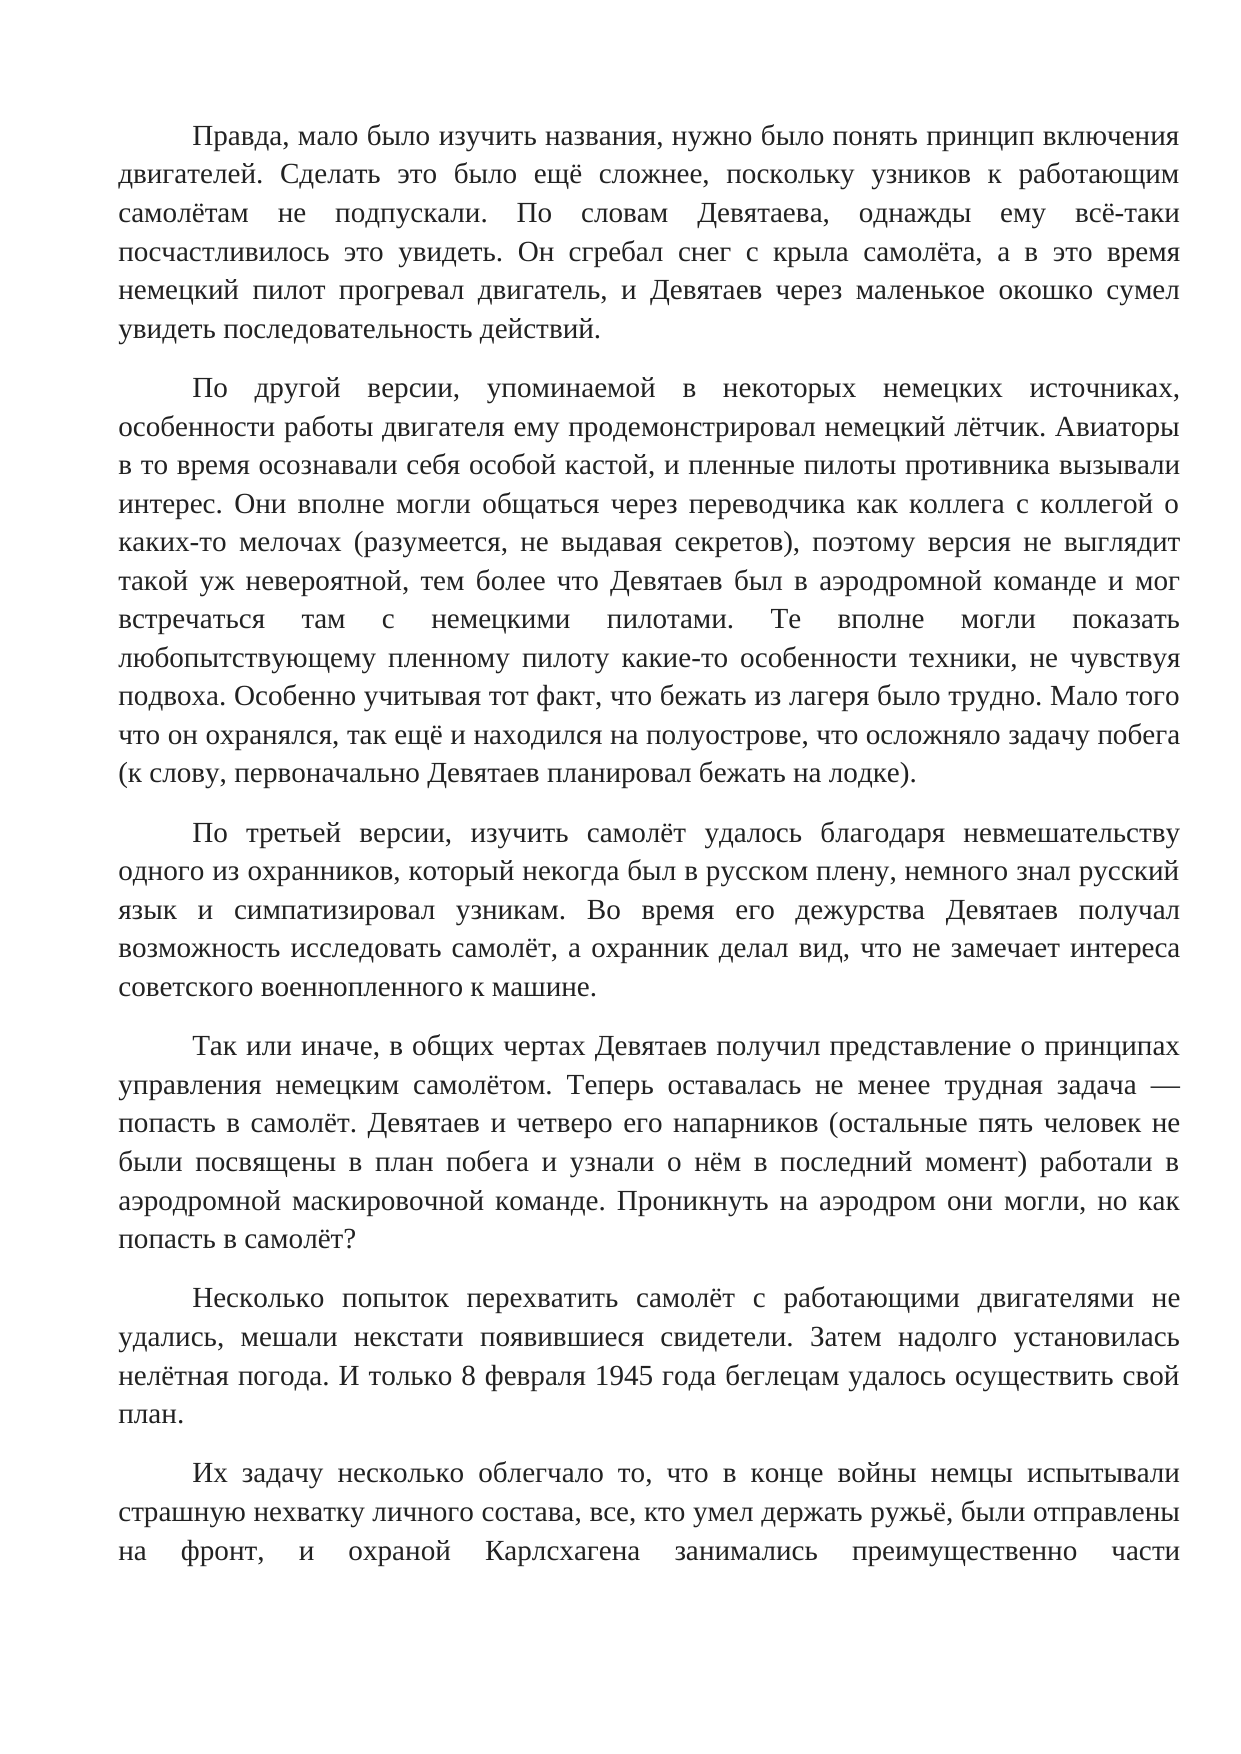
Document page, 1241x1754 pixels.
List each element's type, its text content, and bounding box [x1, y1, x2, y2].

text По другой версии, упоминаемой в некоторых немецких источниках, особенности работы двигателя ему продемонстрировал немецкий лётчик. Авиаторы в то время осознавали себя особой кастой, и пленные пилоты противника вызывали интерес. Они вполне могли общаться через переводчика как коллега с коллегой о каких-то мелочах (разумеется, не выдавая секретов), поэтому версия не выглядит такой уж невероятной, тем более что Девятаев был в аэродромной команде и мог встречаться там с немецкими пилотами. Те вполне могли показать любопытствующему пленному пилоту какие-то особенности техники, не чувствуя подвоха. Особенно учитывая тот факт, что бежать из лагеря было трудно. Мало того что он охранялся, так ещё и находился на полуострове, что осложняло задачу побега (к слову, первоначально Девятаев планировал бежать на лодке). [118, 370, 1181, 789]
text Так или иначе, в общих чертах Девятаев получил представление о принципах управления немецким самолётом. Теперь оставалась не менее трудная задача — попасть в самолёт. Девятаев и четверо его напарников (остальные пять человек не были посвящены в план побега и узнали о нём в последний момент) работали в аэродромной маскировочной команде. Проникнуть на аэродром они могли, но как попасть в самолёт? [118, 1028, 1181, 1255]
text Несколько попыток перехватить самолёт с работающими двигателями не удались, мешали некстати появившиеся свидетели. Затем надолго установилась нелётная погода. И только 8 февраля 1945 года беглецам удалось осуществить свой план. [118, 1281, 1181, 1430]
text По третьей версии, изучить самолёт удалось благодаря невмешательству одного из охранников, который некогда был в русском плену, немного знал русский язык и симпатизировал узникам. Во время его дежурства Девятаев получал возможность исследовать самолёт, а охранник делал вид, что не замечает интереса советского военнопленного к машине. [118, 815, 1181, 1003]
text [118, 1456, 1181, 1566]
text Правда, мало было изучить названия, нужно было понять принцип включения двигателей. Сделать это было ещё сложнее, поскольку узников к работающим самолётам не подпускали. По словам Девятаева, однажды ему всё-таки посчастливилось это увидеть. Он сгребал снег с крыла самолёта, а в это время немецкий пилот прогревал двигатель, и Девятаев через маленькое окошко сумел увидеть последовательность действий. [118, 118, 1181, 344]
